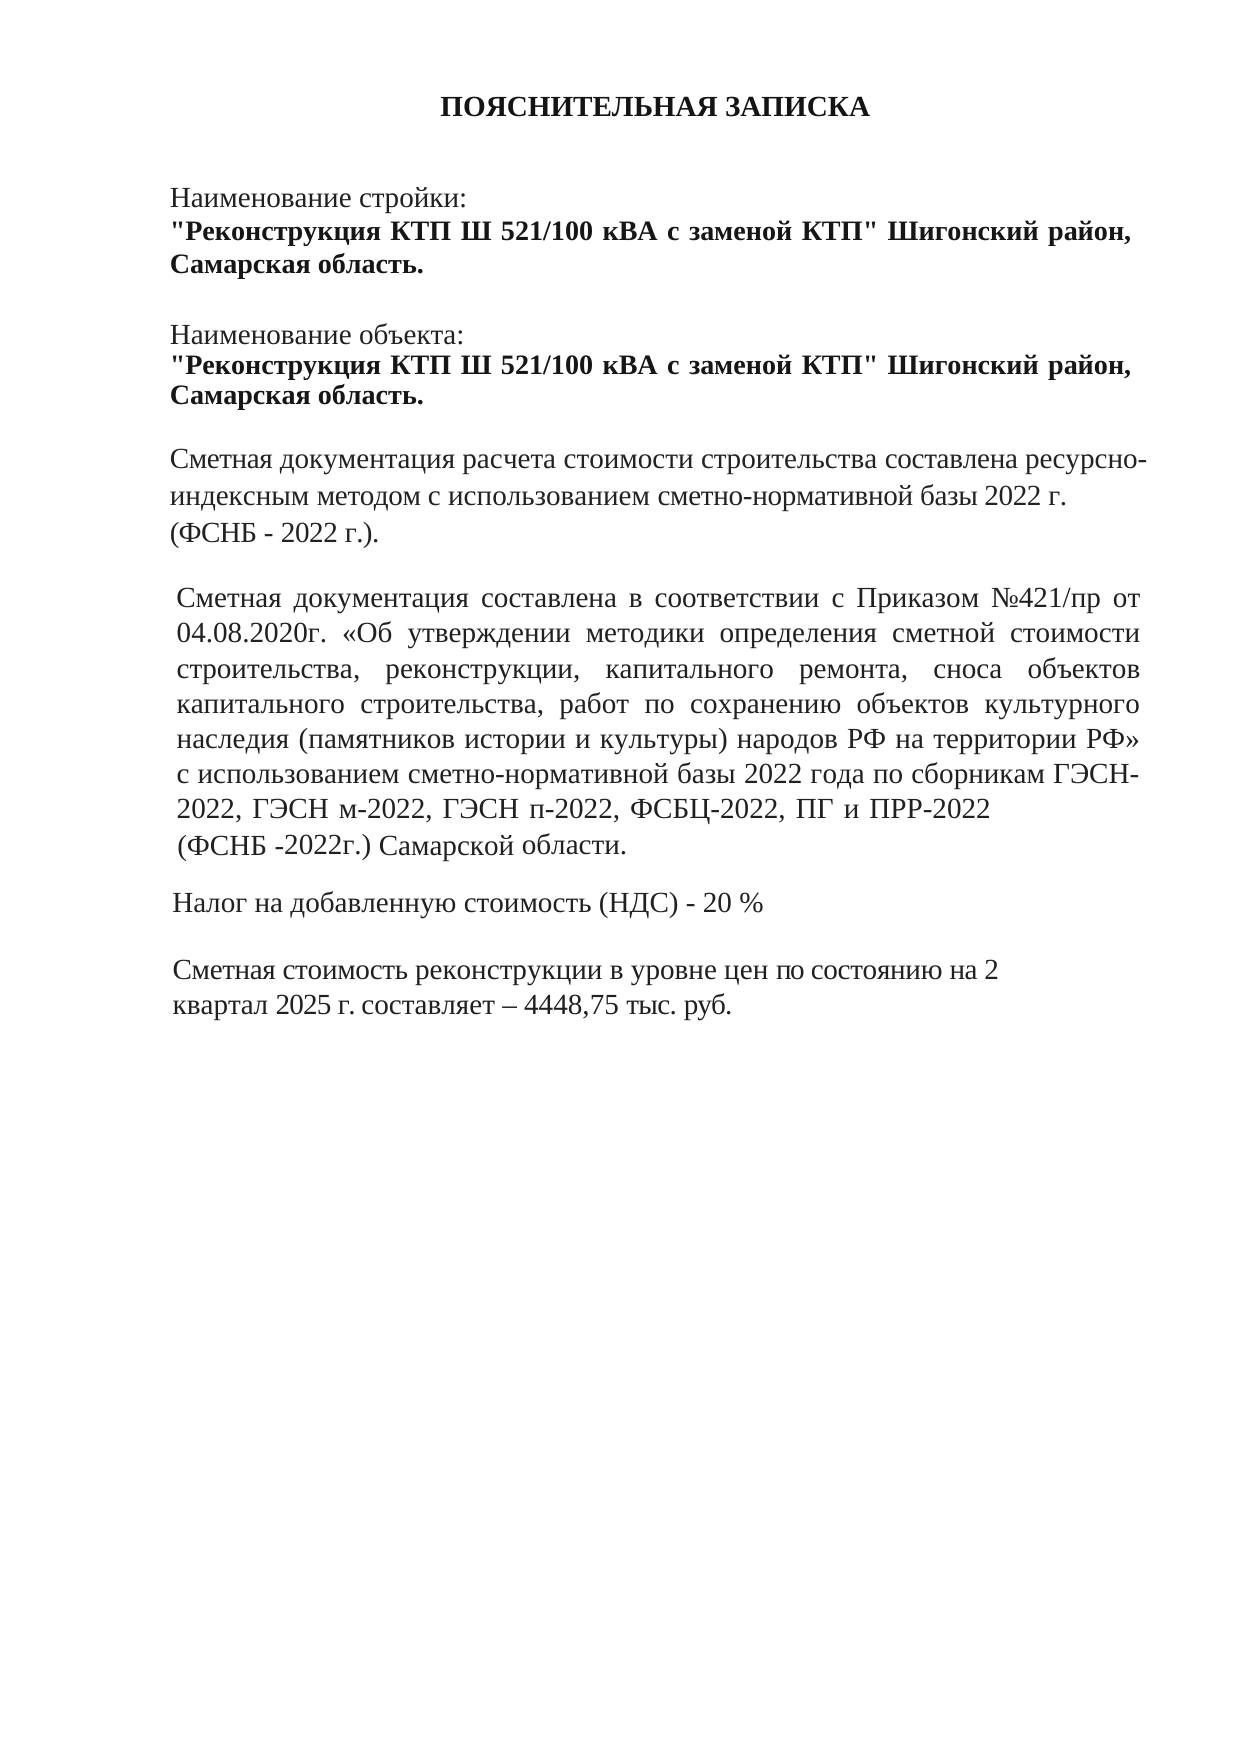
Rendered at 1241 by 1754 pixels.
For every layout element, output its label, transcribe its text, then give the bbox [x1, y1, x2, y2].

text Налог на добавленную стоимость (НДС) - 20 % [172, 885, 1153, 919]
text Сметная стоимость реконструкции в уровне цен по состоянию на 2 квартал 2025 г. составляет – 4448,75 тыс. руб. [172, 952, 1100, 1021]
text Сметная документация расчета стоимости строительства составлена ресурсно- индексным методом с использованием сметно-нормативной базы 2022 г. (ФСНБ - 2022 г.). [169, 441, 1148, 549]
text "Реконструкция КТП Ш 521/100 кВА с заменой КТП" Шигонский район, Самарская область. [169, 214, 1133, 279]
text (ФСНБ -2022г.) Самарской области. [177, 827, 1153, 862]
text Наименование объекта: [169, 318, 1153, 351]
text Наименование стройки: [169, 180, 1153, 213]
title ПОЯСНИТЕЛЬНАЯ ЗАПИСКА [438, 89, 872, 123]
text "Реконструкция КТП Ш 521/100 кВА с заменой КТП" Шигонский район, Самарская область. [169, 351, 1133, 410]
text Сметная документация составлена в соответствии с Приказом №421/пр от 04.08.2020г. «Об утверждении методики определения сметной стоимости строительства, реконструкции, капитального ремонта, сноса объектов капитального строительства, работ по сохранению объектов культурного наследия (памятников истории и культуры) народов РФ на территории РФ» с использованием сметно-нормативной базы 2022 года по сборникам ГЭСН-2022, ГЭСН м-2022, ГЭСН п-2022, ФСБЦ-2022, ПГ и ПРР-2022 [176, 580, 1141, 825]
